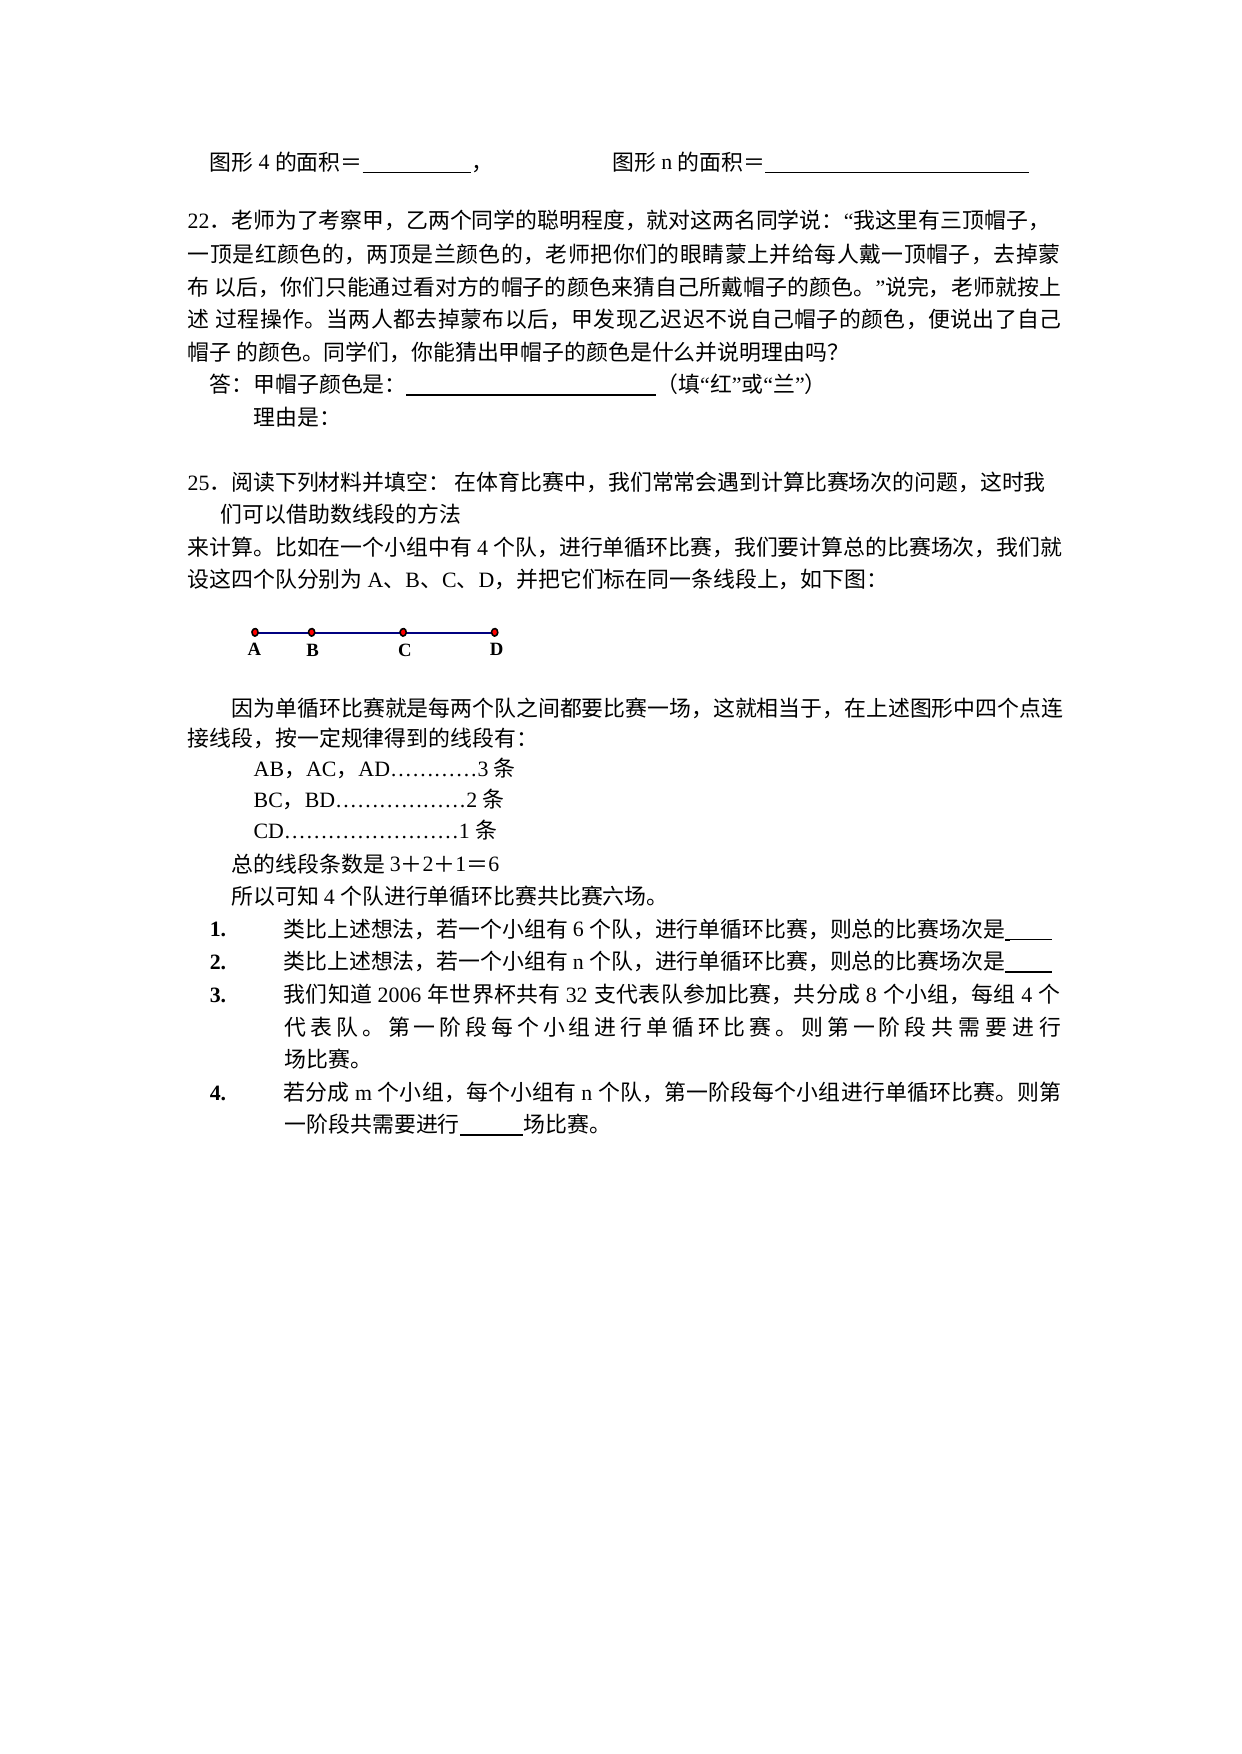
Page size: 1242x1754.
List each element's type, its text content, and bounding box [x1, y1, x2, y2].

text 所以可知 4 个队进行单循环比赛共比赛六场。 [232, 877, 1069, 910]
text 接线段，按一定规律得到的线段有： AB，AC，AD…………3 条 BC，BD………………2 条 CD……………………1 条 [188, 722, 547, 844]
text 总的线段条数是 3＋2＋1＝6 [232, 844, 1069, 877]
text A B C D [247, 638, 1069, 662]
text 图形 4 的面积＝ ， 图形 n 的面积＝ [209, 142, 1069, 175]
text 1. 类比上述想法，若一个小组有 6 个队，进行单循环比赛，则总的比赛场次是 [209, 910, 1069, 942]
text 来计算。比如在一个小组中有 4 个队，进行单循环比赛，我们要计算总的比赛场次，我们就 设这四个队分别为 A、B、C、D，并把它们标在同一条线段上，如下图： [187, 529, 1062, 594]
text 一顶是红颜色的，两顶是兰颜色的，老师把你们的眼睛蒙上并给每人戴一顶帽子，去掉蒙布 以后，你们只能通过看对方的帽子的颜色来猜自己所戴帽子的颜色。”说完，老师就按上述 过程操作。当两人都去掉蒙布以后，甲发现乙迟迟不说自己帽子的颜色，便说出了自己帽子 的颜色。同学们，你能猜出甲帽子的颜色是什么并说明理由吗？ [187, 237, 1062, 367]
text 22．老师为了考察甲，乙两个同学的聪明程度，就对这两名同学说：“我这里有三顶帽子， [187, 205, 1060, 235]
text 因为单循环比赛就是每两个队之间都要比赛一场，这就相当于，在上述图形中四个点连 [232, 693, 1069, 721]
text 3. 我们知道 2006 年世界杯共有 32 支代表队参加比赛，共分成 8 个小组，每组 4 个 代表队。第一阶段每个小组进行单循环比赛。则第一阶段共 需 要 进 行 场比赛。 [209, 976, 1062, 1074]
text 答：甲帽子颜色是： （填“红”或“兰”） 理由是： [209, 367, 837, 432]
text 25．阅读下列材料并填空： 在体育比赛中，我们常常会遇到计算比赛场次的问题，这时我们可以借助数线段的方法 [187, 464, 1062, 529]
text 4. 若分成 m 个小组，每个小组有 n 个队，第一阶段每个小组进行单循环比赛。则第 一阶段共需要进行 场比赛。 [209, 1074, 1062, 1139]
text 2. 类比上述想法，若一个小组有 n 个队，进行单循环比赛，则总的比赛场次是 [209, 942, 1069, 975]
